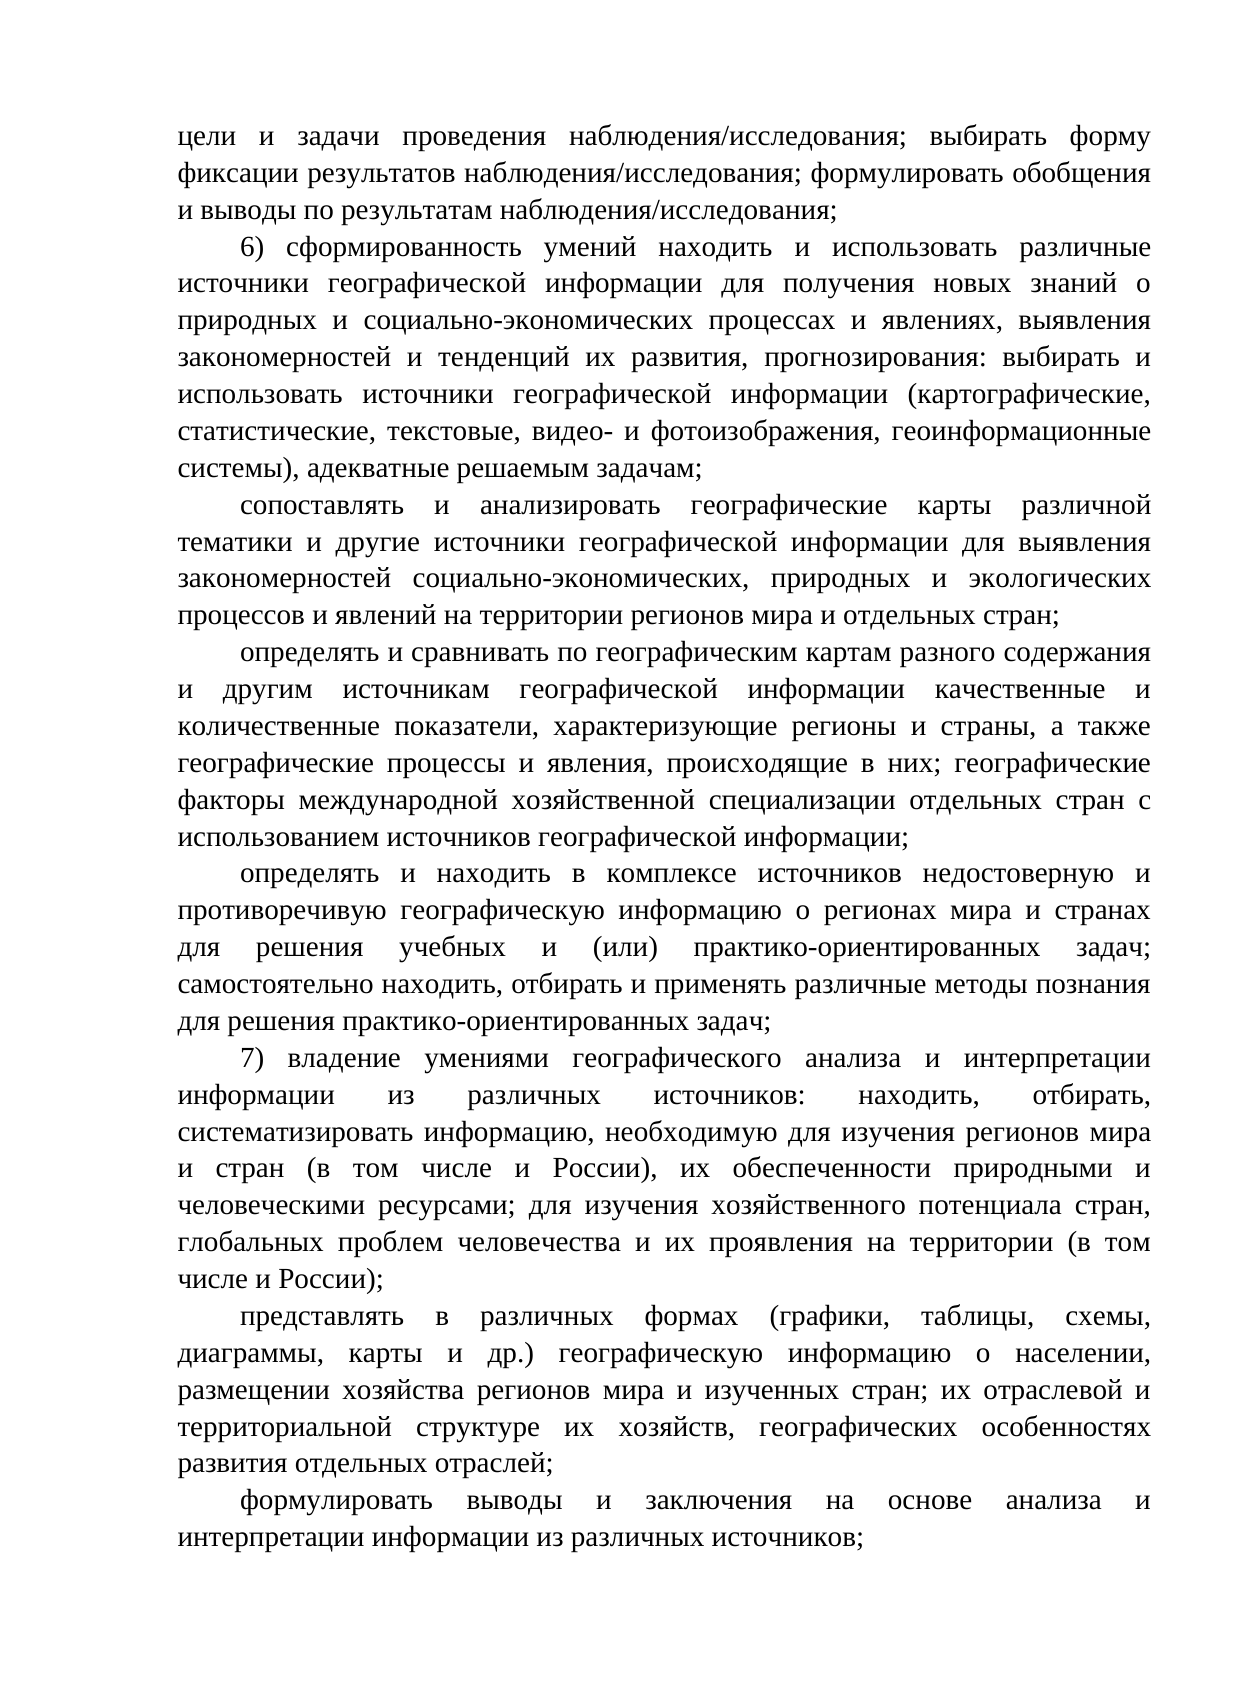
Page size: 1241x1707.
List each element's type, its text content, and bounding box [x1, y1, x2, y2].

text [177, 118, 1152, 225]
text сопоставлять и анализировать географические карты различной тематики и другие источники географической информации для выявления закономерностей социально-экономических, природных и экологических процессов и явлений на территории регионов мира и отдельных стран; [177, 487, 1152, 631]
text представлять в различных формах (графики, таблицы, схемы, диаграммы, карты и др.) географическую информацию о населении, размещении хозяйства регионов мира и изученных стран; их отраслевой и территориальной структуре их хозяйств, географических особенностях развития отдельных отраслей; [177, 1298, 1152, 1479]
text определять и сравнивать по географическим картам разного содержания и другим источникам географической информации качественные и количественные показатели, характеризующие регионы и страны, а также географические процессы и явления, происходящие в них; географические факторы международной хозяйственной специализации отдельных стран с использованием источников географической информации; [177, 634, 1152, 852]
text определять и находить в комплексе источников недостоверную и противоречивую географическую информацию о регионах мира и странах для решения учебных и (или) практико-ориентированных задач; самостоятельно находить, отбирать и применять различные методы познания для решения практико-ориентированных задач; [177, 856, 1152, 1037]
text формулировать выводы и заключения на основе анализа и интерпретации информации из различных источников; [177, 1482, 1152, 1553]
text 7) владение умениями географического анализа и интерпретации информации из различных источников: находить, отбирать, систематизировать информацию, необходимую для изучения регионов мира и стран (в том числе и России), их обеспеченности природными и человеческими ресурсами; для изучения хозяйственного потенциала стран, глобальных проблем человечества и их проявления на территории (в том числе и России); [177, 1040, 1152, 1295]
text 6) сформированность умений находить и использовать различные источники географической информации для получения новых знаний о природных и социально-экономических процессах и явлениях, выявления закономерностей и тенденций их развития, прогнозирования: выбирать и использовать источники географической информации (картографические, статистические, текстовые, видео- и фотоизображения, геоинформационные системы), адекватные решаемым задачам; [177, 229, 1152, 483]
